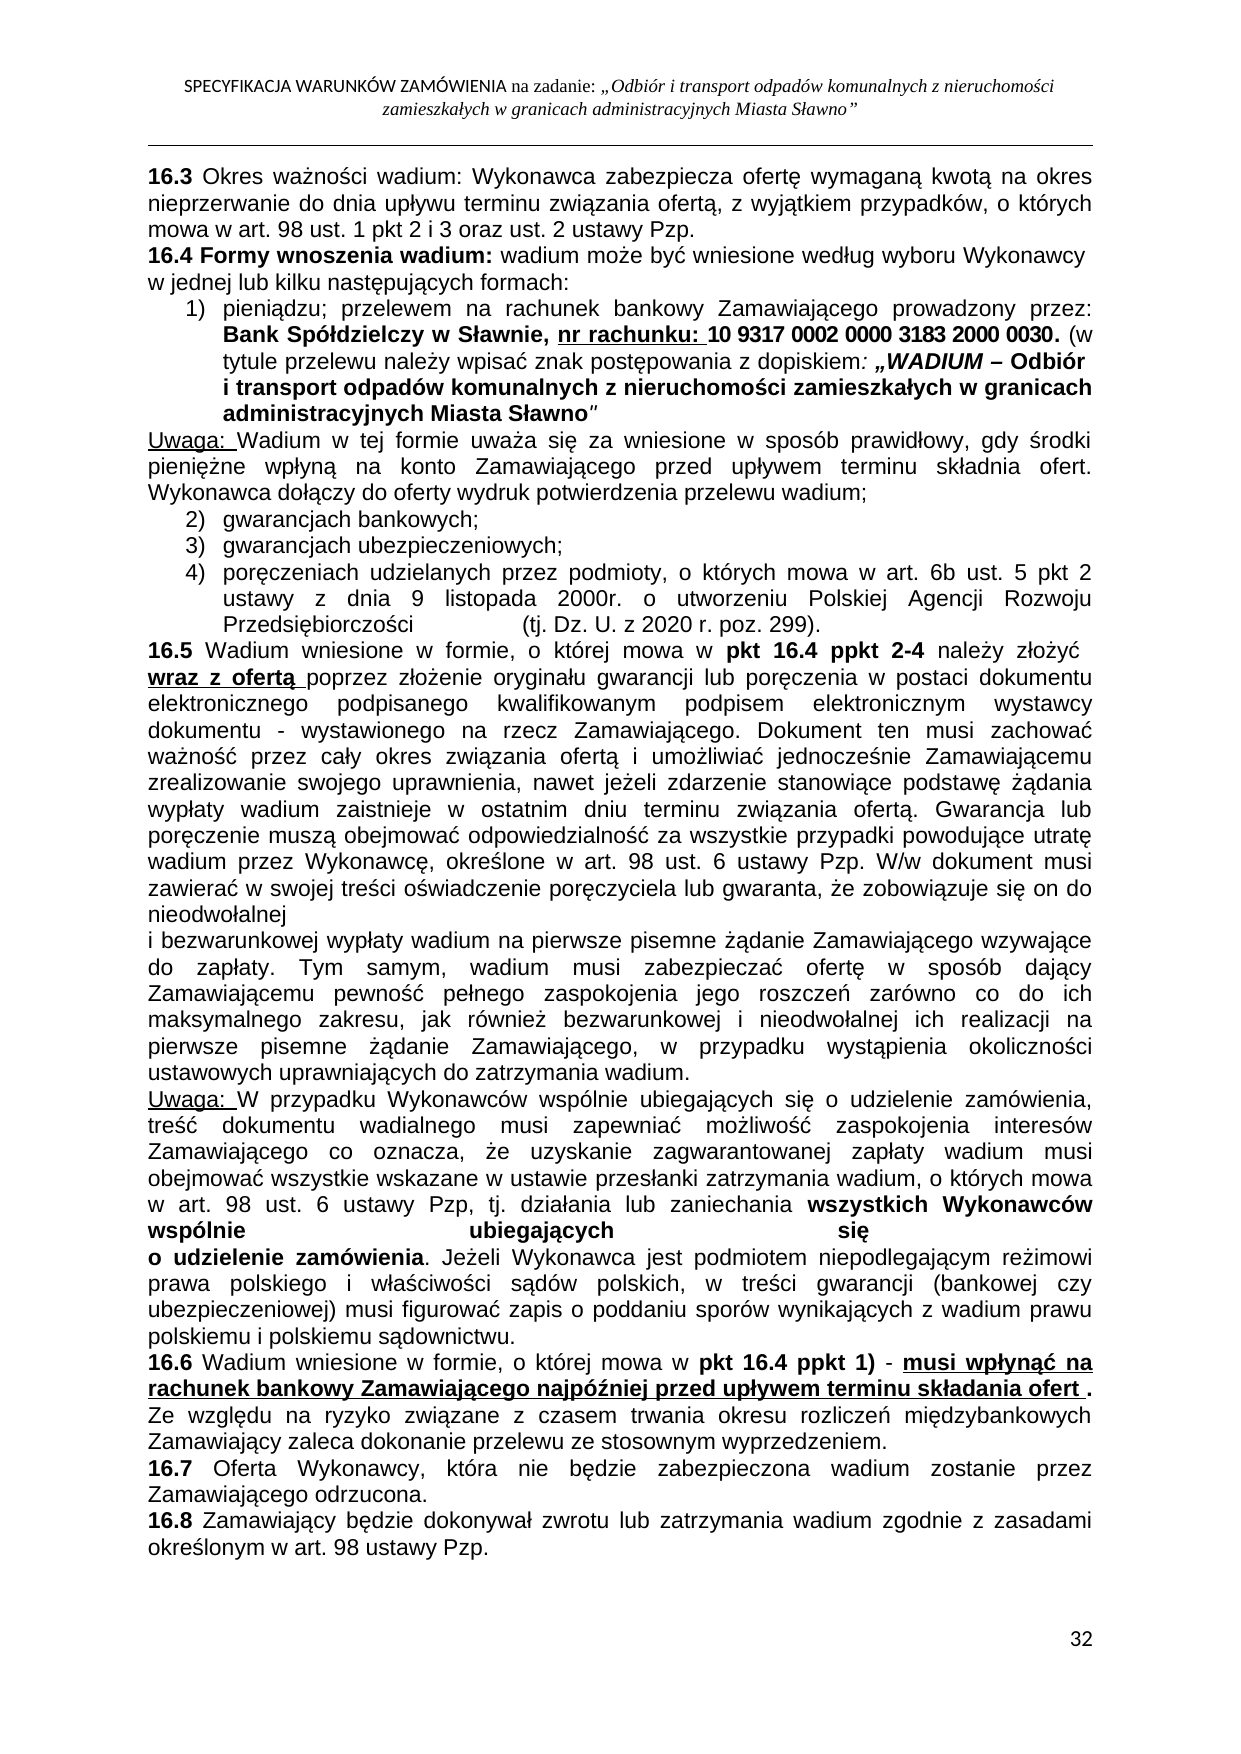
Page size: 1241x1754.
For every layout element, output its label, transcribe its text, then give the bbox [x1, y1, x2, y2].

text 16.5 Wadium wniesione w formie, o której mowa w pkt 16.4 ppkt 2-4 należy złożyć wraz z ofertą poprzez złożenie oryginału gwarancji lub poręczenia w postaci dokumentu elektronicznego podpisanego kwalifikowanym podpisem elektronicznym wystawcy dokumentu - wystawionego na rzecz Zamawiającego. Dokument ten musi zachować ważność przez cały okres związania ofertą i umożliwiać jednocześnie Zamawiającemu zrealizowanie swojego uprawnienia, nawet jeżeli zdarzenie stanowiące podstawę żądania wypłaty wadium zaistnieje w ostatnim dniu terminu związania ofertą. Gwarancja lub poręczenie muszą obejmować odpowiedzialność za wszystkie przypadki powodujące utratę wadium przez Wykonawcę, określone w art. 98 ust. 6 ustawy Pzp. W/w dokument musi zawierać w swojej treści oświadczenie poręczyciela lub gwaranta, że zobowiązuje się on do nieodwołalnej i bezwarunkowej wypłaty wadium na pierwsze pisemne żądanie Zamawiającego wzywające do zapłaty. Tym samym, wadium musi zabezpieczać ofertę w sposób dający Zamawiającemu pewność pełnego zaspokojenia jego roszczeń zarówno co do ich maksymalnego zakresu, jak również bezwarunkowej i nieodwołalnej ich realizacji na pierwsze pisemne żądanie Zamawiającego, w przypadku wystąpienia okoliczności ustawowych uprawniających do zatrzymania wadium. [148, 637, 1093, 1086]
text Uwaga: W przypadku Wykonawców wspólnie ubiegających się o udzielenie zamówienia, treść dokumentu wadialnego musi zapewniać możliwość zaspokojenia interesów Zamawiającego co oznacza, że uzyskanie zagwarantowanej zapłaty wadium musi obejmować wszystkie wskazane w ustawie przesłanki zatrzymania wadium, o których mowa w art. 98 ust. 6 ustawy Pzp, tj. działania lub zaniechania wszystkich Wykonawców wspólnie ubiegających się o udzielenie zamówienia. Jeżeli Wykonawca jest podmiotem niepodlegającym reżimowi prawa polskiego i właściwości sądów polskich, w treści gwarancji (bankowej czy ubezpieczeniowej) musi figurować zapis o poddaniu sporów wynikających z wadium prawu polskiemu i polskiemu sądownictwu. [148, 1086, 1093, 1349]
list gwarancjach bankowych; [185, 506, 1093, 532]
list poręczeniach udzielanych przez podmioty, o których mowa w art. 6b ust. 5 pkt 2 ustawy z dnia 9 listopada 2000r. o utworzeniu Polskiej Agencji Rozwoju Przedsiębiorczości (tj. Dz. U. z 2020 r. poz. 299). [185, 558, 1093, 637]
text Uwaga: Wadium w tej formie uważa się za wniesione w sposób prawidłowy, gdy środki pieniężne wpłyną na konto Zamawiającego przed upływem terminu składnia ofert. Wykonawca dołączy do oferty wydruk potwierdzenia przelewu wadium; [148, 427, 1093, 506]
text 16.4 Formy wnoszenia wadium: wadium może być wniesione według wyboru Wykonawcy w jednej lub kilku następujących formach: [148, 242, 1093, 295]
list pieniądzu; przelewem na rachunek bankowy Zamawiającego prowadzony przez: Bank Spółdzielczy w Sławnie, nr rachunku: 10 9317 0002 0000 3183 2000 0030. (w tytule przelewu należy wpisać znak postępowania z dopiskiem: „WADIUM – Odbiór i transport odpadów komunalnych z nieruchomości zamieszkałych w granicach administracyjnych Miasta Sławno" [185, 295, 1093, 427]
text 16.3 Okres ważności wadium: Wykonawca zabezpiecza ofertę wymaganą kwotą na okres nieprzerwanie do dnia upływu terminu związania ofertą, z wyjątkiem przypadków, o których mowa w art. 98 ust. 1 pkt 2 i 3 oraz ust. 2 ustawy Pzp. [148, 163, 1093, 242]
list gwarancjach ubezpieczeniowych; [185, 532, 1093, 558]
text 16.8 Zamawiający będzie dokonywał zwrotu lub zatrzymania wadium zgodnie z zasadami określonym w art. 98 ustawy Pzp. [148, 1507, 1093, 1560]
text 16.6 Wadium wniesione w formie, o której mowa w pkt 16.4 ppkt 1) - musi wpłynąć na rachunek bankowy Zamawiającego najpóźniej przed upływem terminu składania ofert . Ze względu na ryzyko związane z czasem trwania okresu rozliczeń międzybankowych Zamawiający zaleca dokonanie przelewu ze stosownym wyprzedzeniem. [148, 1349, 1093, 1454]
text 16.7 Oferta Wykonawcy, która nie będzie zabezpieczona wadium zostanie przez Zamawiającego odrzucona. [148, 1454, 1093, 1507]
